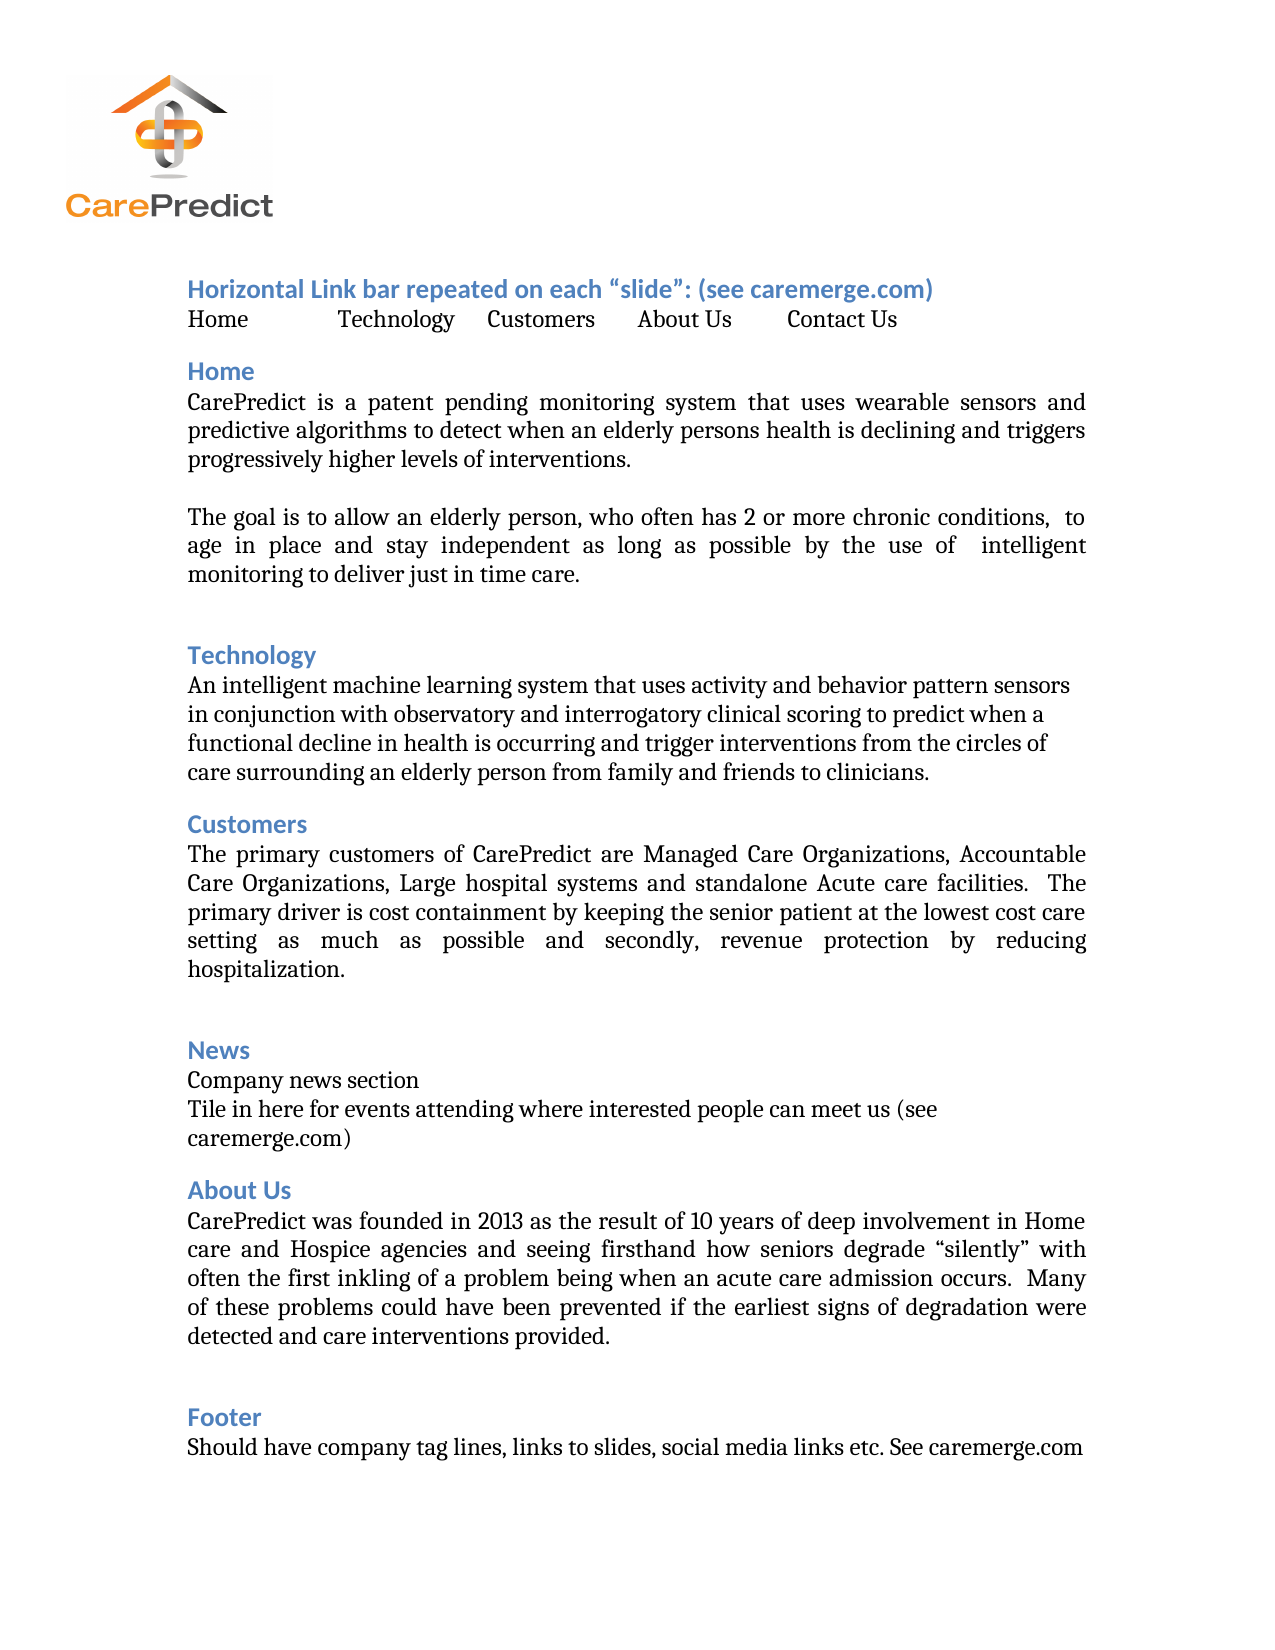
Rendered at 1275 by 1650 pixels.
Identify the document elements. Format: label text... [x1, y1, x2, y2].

subtitle About Us [187, 1173, 1087, 1207]
text The goal is to allow an elderly person, who often has 2 or more chronic conditions, to age in place and stay independent as long as possible by the use of intelligent monitoring to deliver just in time care. [187, 502, 1087, 589]
subtitle Horizontal Link bar repeated on each “slide”: (see caremerge.com) [187, 272, 1087, 305]
subtitle Technology [187, 638, 1087, 671]
text The primary customers of CarePredict are Managed Care Organizations, Accountable Care Organizations, Large hospital systems and standalone Acute care facilities. The primary driver is cost containment by keeping the senior patient at the lowest cost care setting as much as possible and secondly, revenue protection by reducing hospitalization. [187, 840, 1087, 984]
subtitle News [187, 1033, 1087, 1066]
text Should have company tag lines, links to slides, social media links etc. See caremerge.com [187, 1433, 1087, 1490]
subtitle Footer [187, 1400, 1087, 1433]
text Home Technology Customers About Us Contact Us [187, 305, 1087, 333]
text CarePredict was founded in 2013 as the result of 10 years of deep involvement in Home care and Hospice agencies and seeing firsthand how seniors degrade “silently” with often the first inkling of a problem being when an acute care admission occurs. Many of these problems could have been prevented if the earliest signs of degradation were detected and care interventions provided. [187, 1207, 1087, 1350]
text Tile in here for events attending where interested people can meet us (see caremerge.com) [187, 1095, 1087, 1153]
text CarePredict is a patent pending monitoring system that uses wearable sensors and predictive algorithms to detect when an elderly persons health is declining and triggers progressively higher levels of interventions. [187, 387, 1087, 474]
subtitle Customers [187, 807, 1087, 840]
text Company news section [187, 1066, 1087, 1095]
subtitle Home [187, 354, 1087, 387]
text An intelligent machine learning system that uses activity and behavior pattern sensors in conjunction with observatory and interrogatory clinical scoring to predict when a functional decline in health is occurring and trigger interventions from the circles of care surrounding an elderly person from family and friends to clinicians. [187, 671, 1087, 786]
picture [65, 75, 273, 223]
